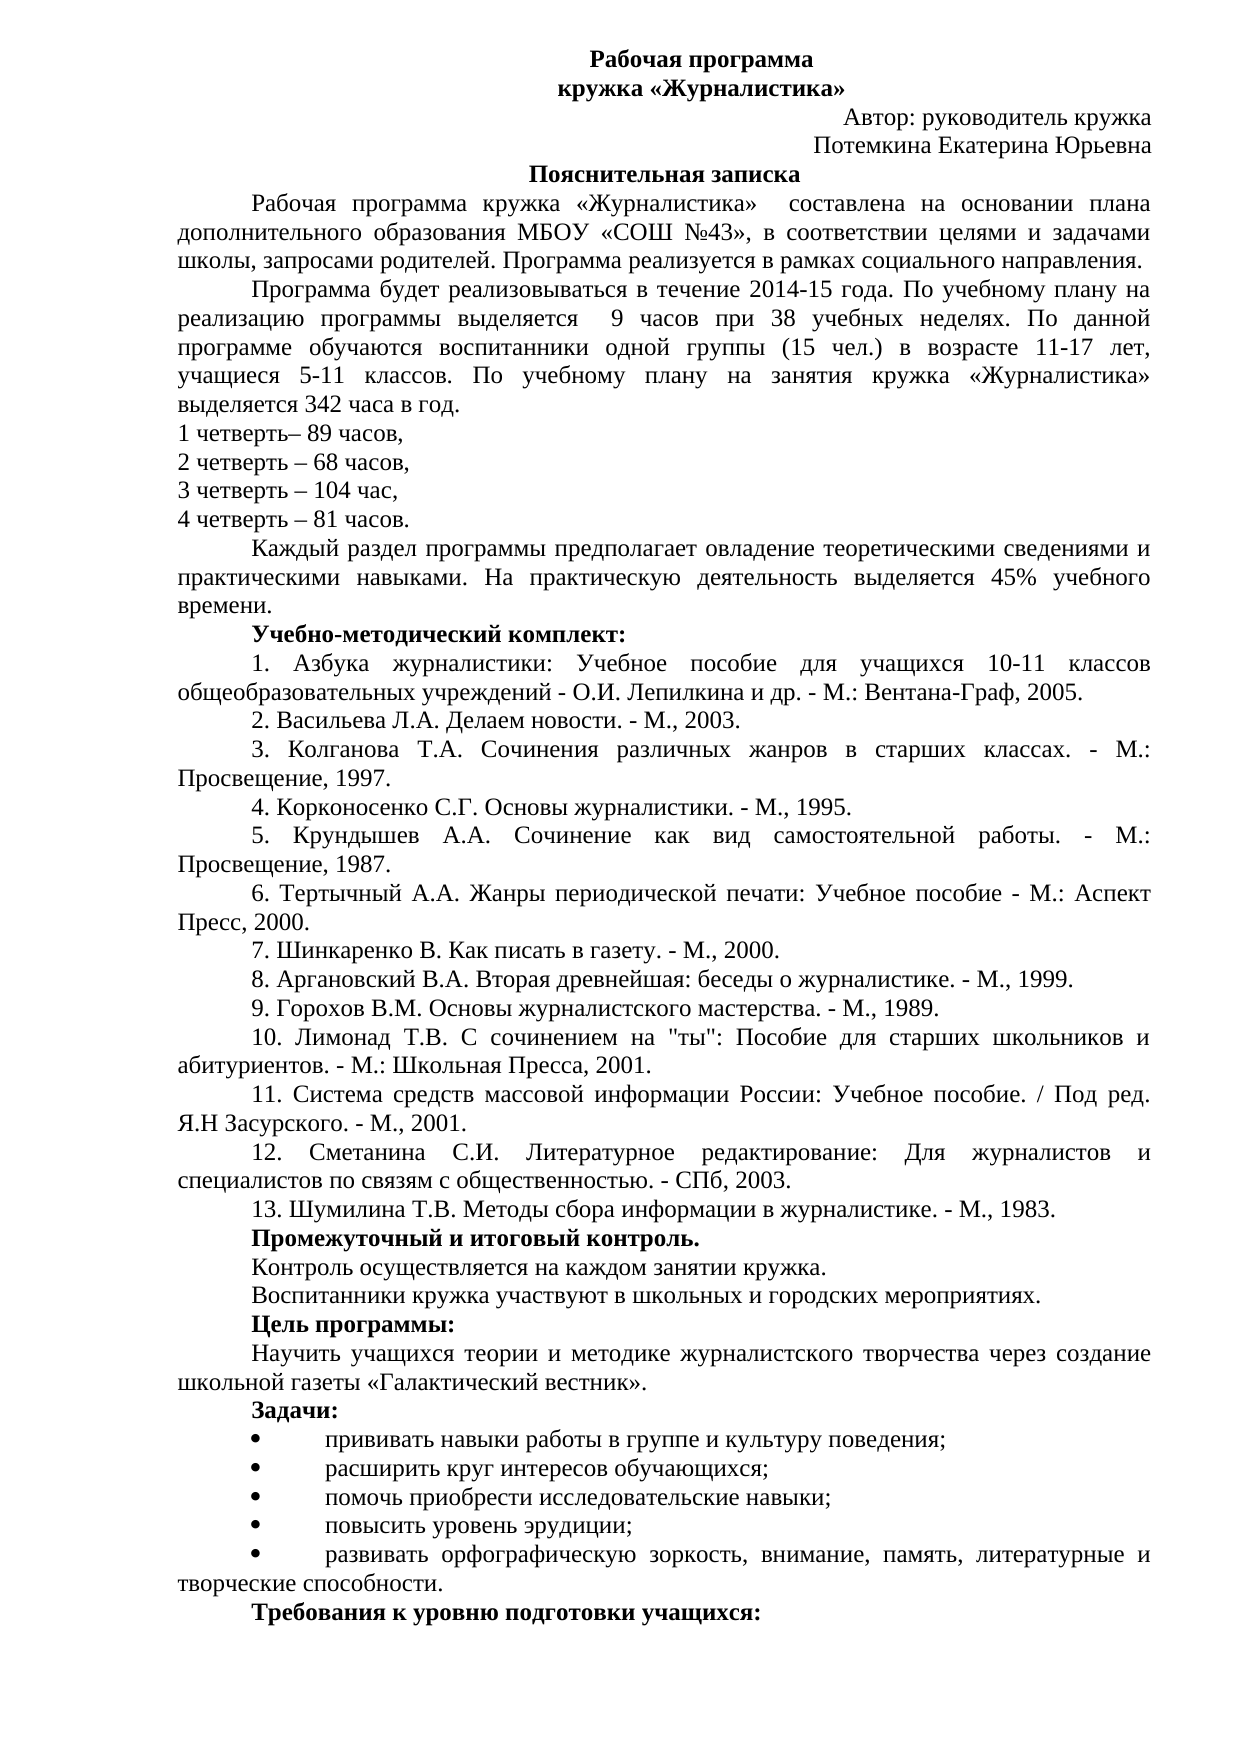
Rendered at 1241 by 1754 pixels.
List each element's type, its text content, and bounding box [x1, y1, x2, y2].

text Промежуточный и итоговый контроль. [177, 1223, 1152, 1252]
text Учебно-методический комплект: [177, 619, 1152, 648]
text 13. Шумилина Т.В. Методы сбора информации в журналистике. - М., 1983. [177, 1194, 1152, 1223]
text 5. Крундышев А.А. Сочинение как вид самостоятельной работы. - М.: Просвещение, 1987. [177, 821, 1152, 878]
text Рабочая программа [177, 44, 1152, 73]
list прививать навыки работы в группе и культуру поведения; [177, 1424, 1152, 1453]
text 2 четверть – 68 часов, [177, 447, 1152, 476]
text 12. Сметанина С.И. Литературное редактирование: Для журналистов и специалистов по связям с общественностью. - СПб, 2003. [177, 1137, 1152, 1194]
text Научить учащихся теории и методике журналистского творчества через создание школьной газеты «Галактический вестник». [177, 1338, 1152, 1396]
text 4. Корконосенко С.Г. Основы журналистики. - М., 1995. [177, 792, 1152, 821]
list повысить уровень эрудиции; [177, 1511, 1152, 1539]
text 8. Аргановский В.А. Вторая древнейшая: беседы о журналистике. - М., 1999. [177, 964, 1152, 993]
text Программа будет реализовываться в течение 2014-15 года. По учебному плану на реализацию программы выделяется 9 часов при 38 учебных неделях. По данной программе обучаются воспитанники одной группы (15 чел.) в возрасте 11-17 лет, учащиеся 5-11 классов. По учебному плану на занятия кружка «Журналистика» выделяется 342 часа в год. [177, 274, 1152, 418]
text 3 четверть – 104 час, [177, 476, 1152, 504]
text 11. Система средств массовой информации России: Учебное пособие. / Под ред. Я.Н Засурского. - М., 2001. [177, 1079, 1152, 1137]
text 4 четверть – 81 часов. [177, 504, 1152, 533]
text 2. Васильева Л.А. Делаем новости. - М., 2003. [177, 706, 1152, 734]
text Рабочая программа кружка «Журналистика» составлена на основании плана дополнительного образования МБОУ «СОШ №43», в соответствии целями и задачами школы, запросами родителей. Программа реализуется в рамках социального направления. [177, 188, 1152, 274]
text 10. Лимонад Т.В. С сочинением на "ты": Пособие для старших школьников и абитуриентов. - М.: Школьная Пресса, 2001. [177, 1022, 1152, 1079]
text 9. Горохов В.М. Основы журналистского мастерства. - М., 1989. [177, 993, 1152, 1022]
text 6. Тертычный А.А. Жанры периодической печати: Учебное пособие - М.: Аспект Пресс, 2000. [177, 878, 1152, 936]
text 7. Шинкаренко В. Как писать в газету. - М., 2000. [177, 936, 1152, 964]
list развивать орфографическую зоркость, внимание, память, литературные и творческие способности. [177, 1539, 1152, 1597]
text Каждый раздел программы предполагает овладение теоретическими сведениями и практическими навыками. На практическую деятельность выделяется 45% учебного времени. [177, 533, 1152, 619]
text Контроль осуществляется на каждом занятии кружка. [177, 1252, 1152, 1281]
text Автор: руководитель кружка [177, 102, 1152, 131]
list расширить круг интересов обучающихся; [177, 1453, 1152, 1482]
text Воспитанники кружка участвуют в школьных и городских мероприятиях. [177, 1281, 1152, 1309]
text Потемкина Екатерина Юрьевна [177, 131, 1152, 159]
text 3. Колганова Т.А. Сочинения различных жанров в старших классах. - М.: Просвещение, 1997. [177, 734, 1152, 792]
list помочь приобрести исследовательские навыки; [177, 1482, 1152, 1511]
text Цель программы: [177, 1309, 1152, 1338]
text Пояснительная записка [177, 159, 1152, 188]
text Требования к уровню подготовки учащихся: [177, 1597, 1152, 1626]
text 1 четверть– 89 часов, [177, 418, 1152, 447]
text кружка «Журналистика» [177, 73, 1152, 102]
text 1. Азбука журналистики: Учебное пособие для учащихся 10-11 классов общеобразовательных учреждений - О.И. Лепилкина и др. - М.: Вентана-Граф, 2005. [177, 648, 1152, 706]
text Задачи: [177, 1396, 1152, 1424]
